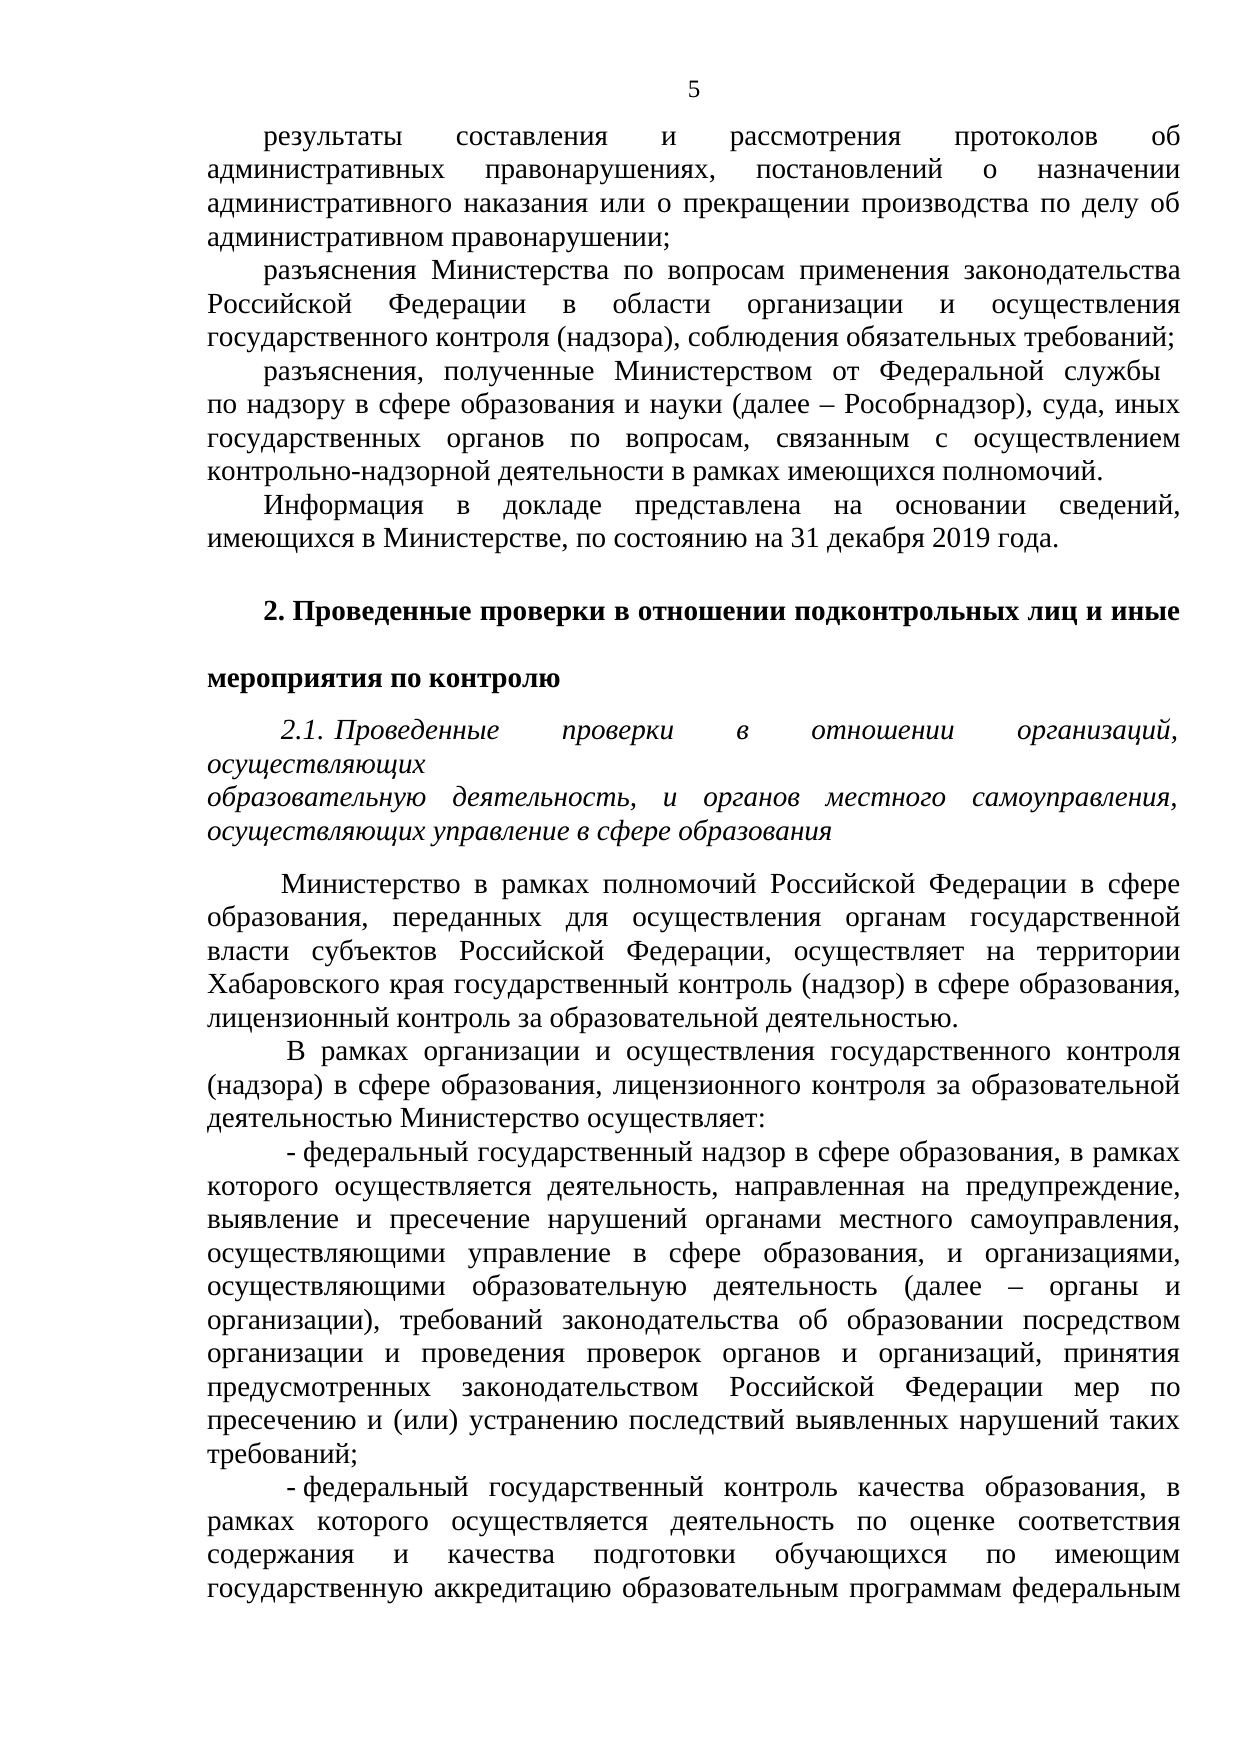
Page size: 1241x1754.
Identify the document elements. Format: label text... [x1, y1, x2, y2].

text разъяснения, полученные Министерством от Федеральной службы по надзору в сфере образования и науки (далее – Рособрнадзор), суда, иных государственных органов по вопросам, связанным с осуществлением контрольно-надзорной деятельности в рамках имеющихся полномочий. [207, 353, 1181, 487]
text результаты составления и рассмотрения протоколов об административных правонарушениях, постановлений о назначении административного наказания или о прекращении производства по делу об административном правонарушении; [207, 118, 1181, 252]
title 2. Проведенные проверки в отношении подконтрольных лиц и иные мероприятия по контролю [207, 593, 1181, 693]
text 2.1. Проведенные проверки в отношении организаций, осуществляющих образовательную деятельность, и органов местного самоуправления, осуществляющих управление в сфере образования [207, 712, 1181, 847]
text В рамках организации и осуществления государственного контроля (надзора) в сфере образования, лицензионного контроля за образовательной деятельностью Министерство осуществляет: [207, 1033, 1181, 1134]
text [207, 1469, 1181, 1604]
title Министерство в рамках полномочий Российской Федерации в сфере образования, переданных для осуществления органам государственной власти субъектов Российской Федерации, осуществляет на территории Хабаровского края государственный контроль (надзор) в сфере образования, лицензионный контроль за образовательной деятельностью. [207, 866, 1181, 1033]
text - федеральный государственный надзор в сфере образования, в рамках которого осуществляется деятельность, направленная на предупреждение, выявление и пресечение нарушений органами местного самоуправления, осуществляющими управление в сфере образования, и организациями, осуществляющими образовательную деятельность (далее – органы и организации), требований законодательства об образовании посредством организации и проведения проверок органов и организаций, принятия предусмотренных законодательством Российской Федерации мер по пресечению и (или) устранению последствий выявленных нарушений таких требований; [207, 1134, 1181, 1469]
text разъяснения Министерства по вопросам применения законодательства Российской Федерации в области организации и осуществления государственного контроля (надзора), соблюдения обязательных требований; [207, 252, 1181, 353]
text Информация в докладе представлена на основании сведений, имеющихся в Министерстве, по состоянию на 31 декабря 2019 года. [207, 487, 1181, 554]
